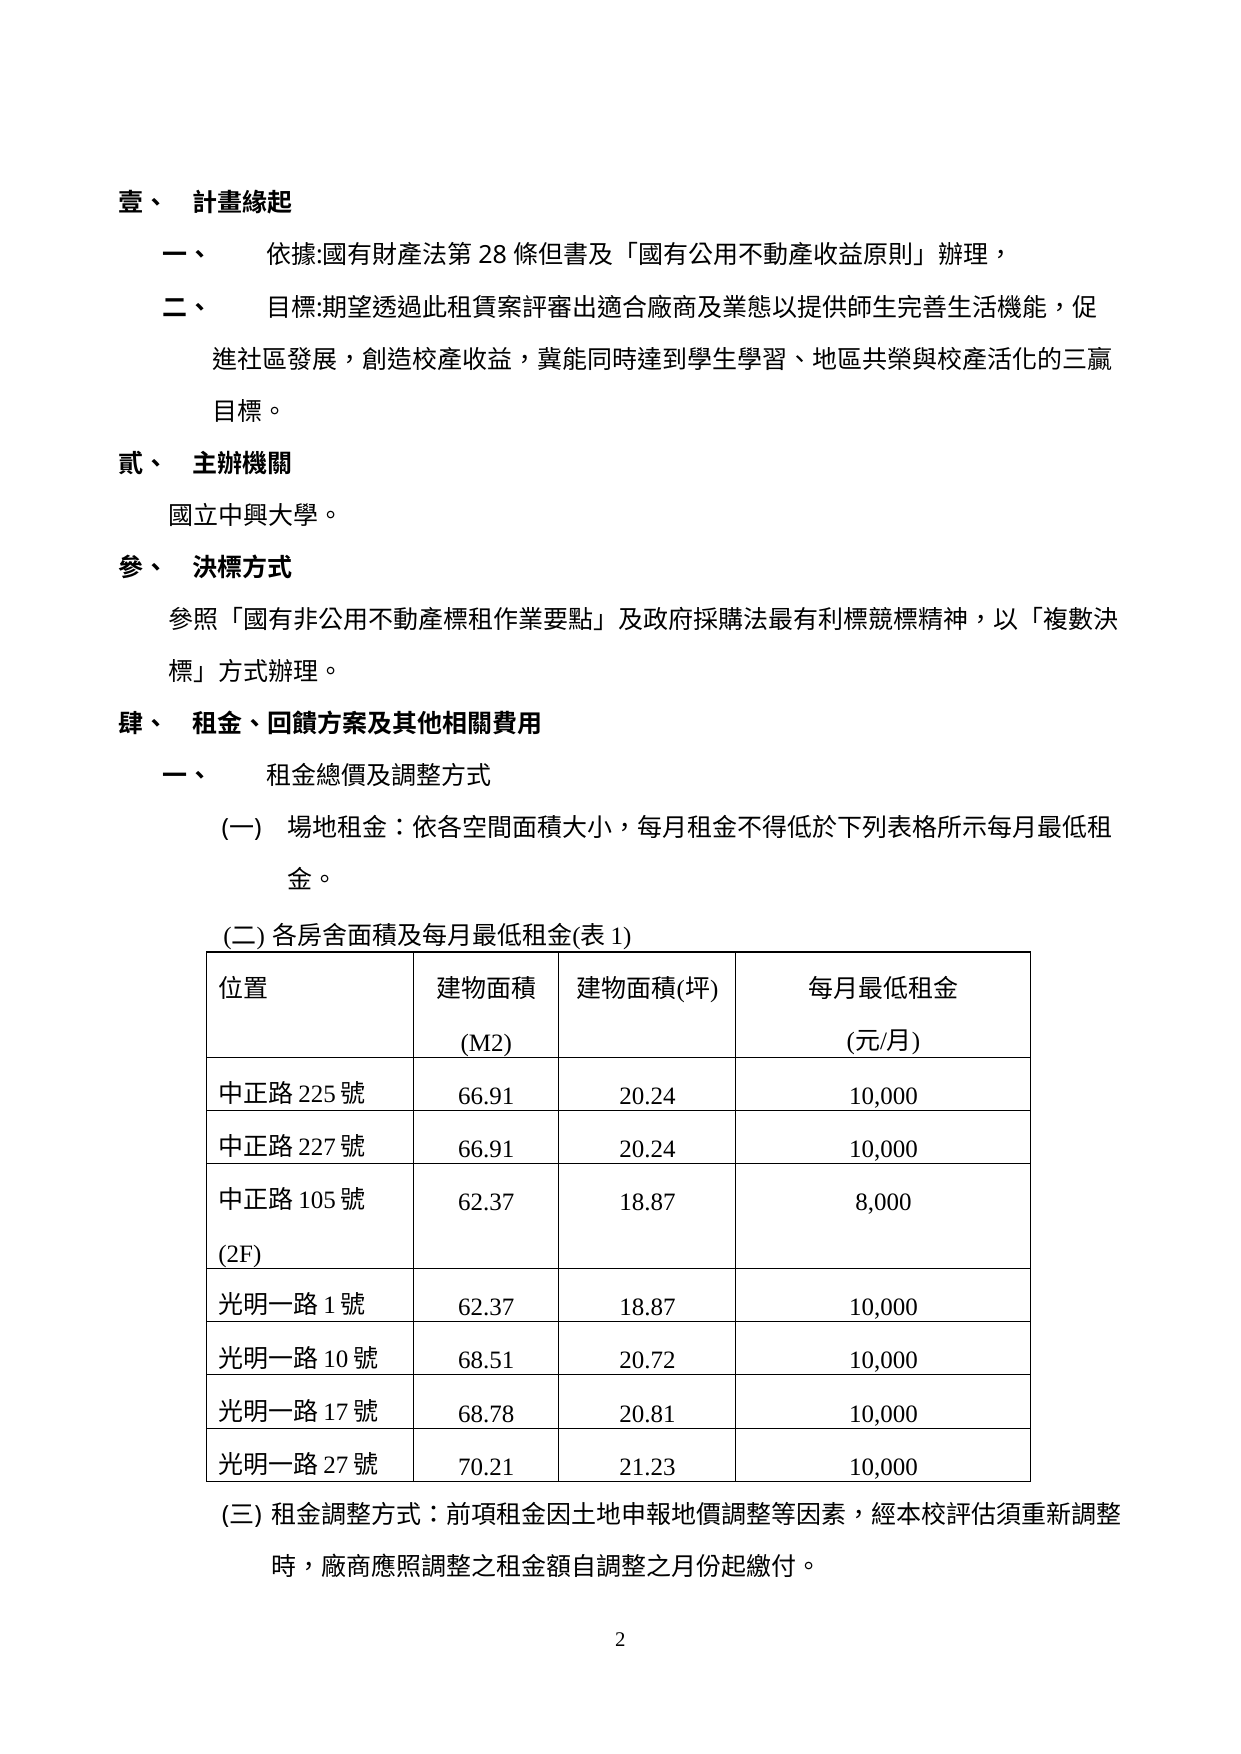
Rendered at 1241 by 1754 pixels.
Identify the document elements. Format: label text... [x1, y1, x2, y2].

table_cell 光明一路10號 [207, 1322, 413, 1374]
table_cell 20.81 [559, 1375, 735, 1427]
table_cell 10,000 [736, 1111, 1030, 1163]
table_header 建物面積(M2) [414, 953, 558, 1057]
table_header 建物面積(坪) [559, 953, 735, 1057]
table_cell 20.72 [559, 1322, 735, 1374]
table_cell 62.37 [414, 1164, 558, 1268]
table_header 位置 [207, 953, 413, 1057]
table_cell 光明一路1號 [207, 1269, 413, 1321]
table_cell 21.23 [559, 1429, 735, 1481]
table_cell 8,000 [736, 1164, 1030, 1268]
table_cell 20.24 [559, 1058, 735, 1110]
list 計畫緣起 [118, 170, 1122, 222]
list 參照「國有非公用不動產標租作業要點」及政府採購法最有利標競標精神，以「複數決標」方式辦理。 [168, 587, 1122, 691]
list 目標:期望透過此租賃案評審出適合廠商及業態以提供師生完善生活機能，促進社區發展，創造校產收益，冀能同時達到學生學習、地區共榮與校產活化的三贏目標。 [162, 274, 1122, 431]
table_cell 中正路225號 [207, 1058, 413, 1110]
list 租金總價及調整方式 [162, 743, 1122, 795]
list 租金調整方式：前項租金因土地申報地價調整等因素，經本校評估須重新調整時，廠商應照調整之租金額自調整之月份起繳付。 [222, 1482, 1122, 1586]
table_cell 光明一路27號 [207, 1429, 413, 1481]
table_cell 中正路105號(2F) [207, 1164, 413, 1268]
list 依據:國有財產法第 28 條但書及「國有公用不動產收益原則」辦理， [162, 222, 1122, 274]
table_cell 10,000 [736, 1375, 1030, 1427]
table_cell 62.37 [414, 1269, 558, 1321]
table_cell 66.91 [414, 1111, 558, 1163]
table_cell 10,000 [736, 1322, 1030, 1374]
table_cell 中正路227號 [207, 1111, 413, 1163]
list 國立中興大學。 [168, 483, 1122, 535]
list 主辦機關 [118, 431, 1122, 483]
table_cell 68.51 [414, 1322, 558, 1374]
table_cell 68.78 [414, 1375, 558, 1427]
table_cell 18.87 [559, 1269, 735, 1321]
table_cell 70.21 [414, 1429, 558, 1481]
table_cell 10,000 [736, 1058, 1030, 1110]
table_cell 10,000 [736, 1429, 1030, 1481]
table_cell 光明一路17號 [207, 1375, 413, 1427]
list 租金、回饋方案及其他相關費用 [118, 691, 1122, 743]
table_cell 10,000 [736, 1269, 1030, 1321]
list 各房舍面積及每月最低租金(表1) [168, 899, 1122, 951]
table_header 每月最低租金 (元/月) [736, 953, 1030, 1057]
table_cell 66.91 [414, 1058, 558, 1110]
list 場地租金：依各空間面積大小，每月租金不得低於下列表格所示每月最低租金。 [221, 795, 1122, 899]
table_cell 20.24 [559, 1111, 735, 1163]
list 決標方式 [118, 535, 1122, 587]
table_cell 18.87 [559, 1164, 735, 1268]
